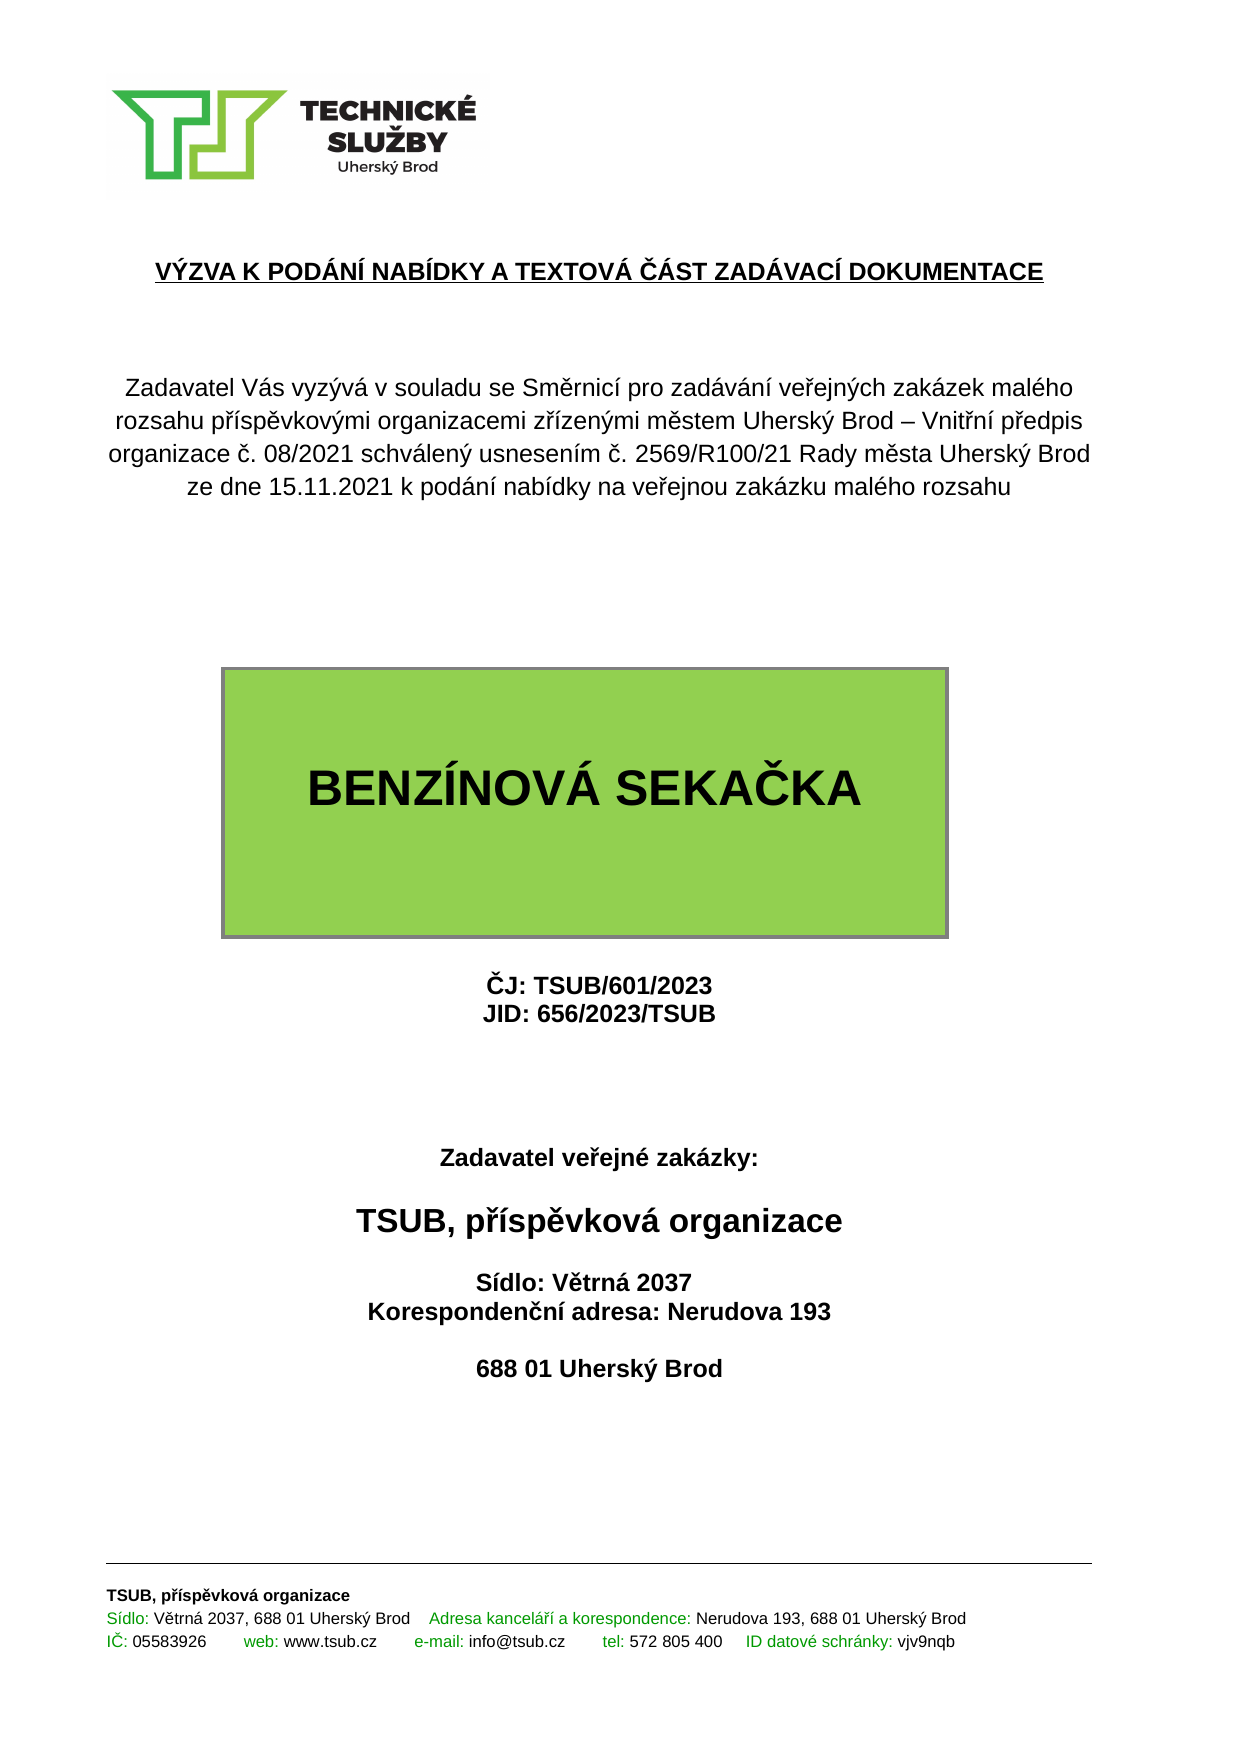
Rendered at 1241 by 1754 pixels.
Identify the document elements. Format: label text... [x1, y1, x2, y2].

text TSUB, příspěvková organizace [106, 1201, 1092, 1239]
text ČJ: TSUB/601/2023 [106, 971, 1092, 999]
text 688 01 Uherský Brod [106, 1354, 1092, 1383]
text Zadavatel veřejné zakázky: [106, 1143, 1092, 1172]
text Korespondenční adresa: Nerudova 193 [106, 1297, 1092, 1325]
text JID: 656/2023/TSUB [106, 999, 1092, 1028]
text Zadavatel Vás vyzývá v souladu se Směrnicí pro zadávání veřejných zakázek malého rozsahu příspěvkovými organizacemi zřízenými městem Uherský Brod – Vnitřní předpis organizace č. 08/2021 schválený usnesením č. 2569/R100/21 Rady města Uherský Brod ze dne 15.11.2021 k podání nabídky na veřejnou zakázku malého rozsahu [106, 373, 1092, 501]
text Sídlo: Větrná 2037 [476, 1268, 1092, 1297]
subtitle VÝZVA K PODÁNÍ NABÍDKY a textová část zadávací dokumentace [106, 257, 1092, 286]
picture [106, 73, 490, 200]
